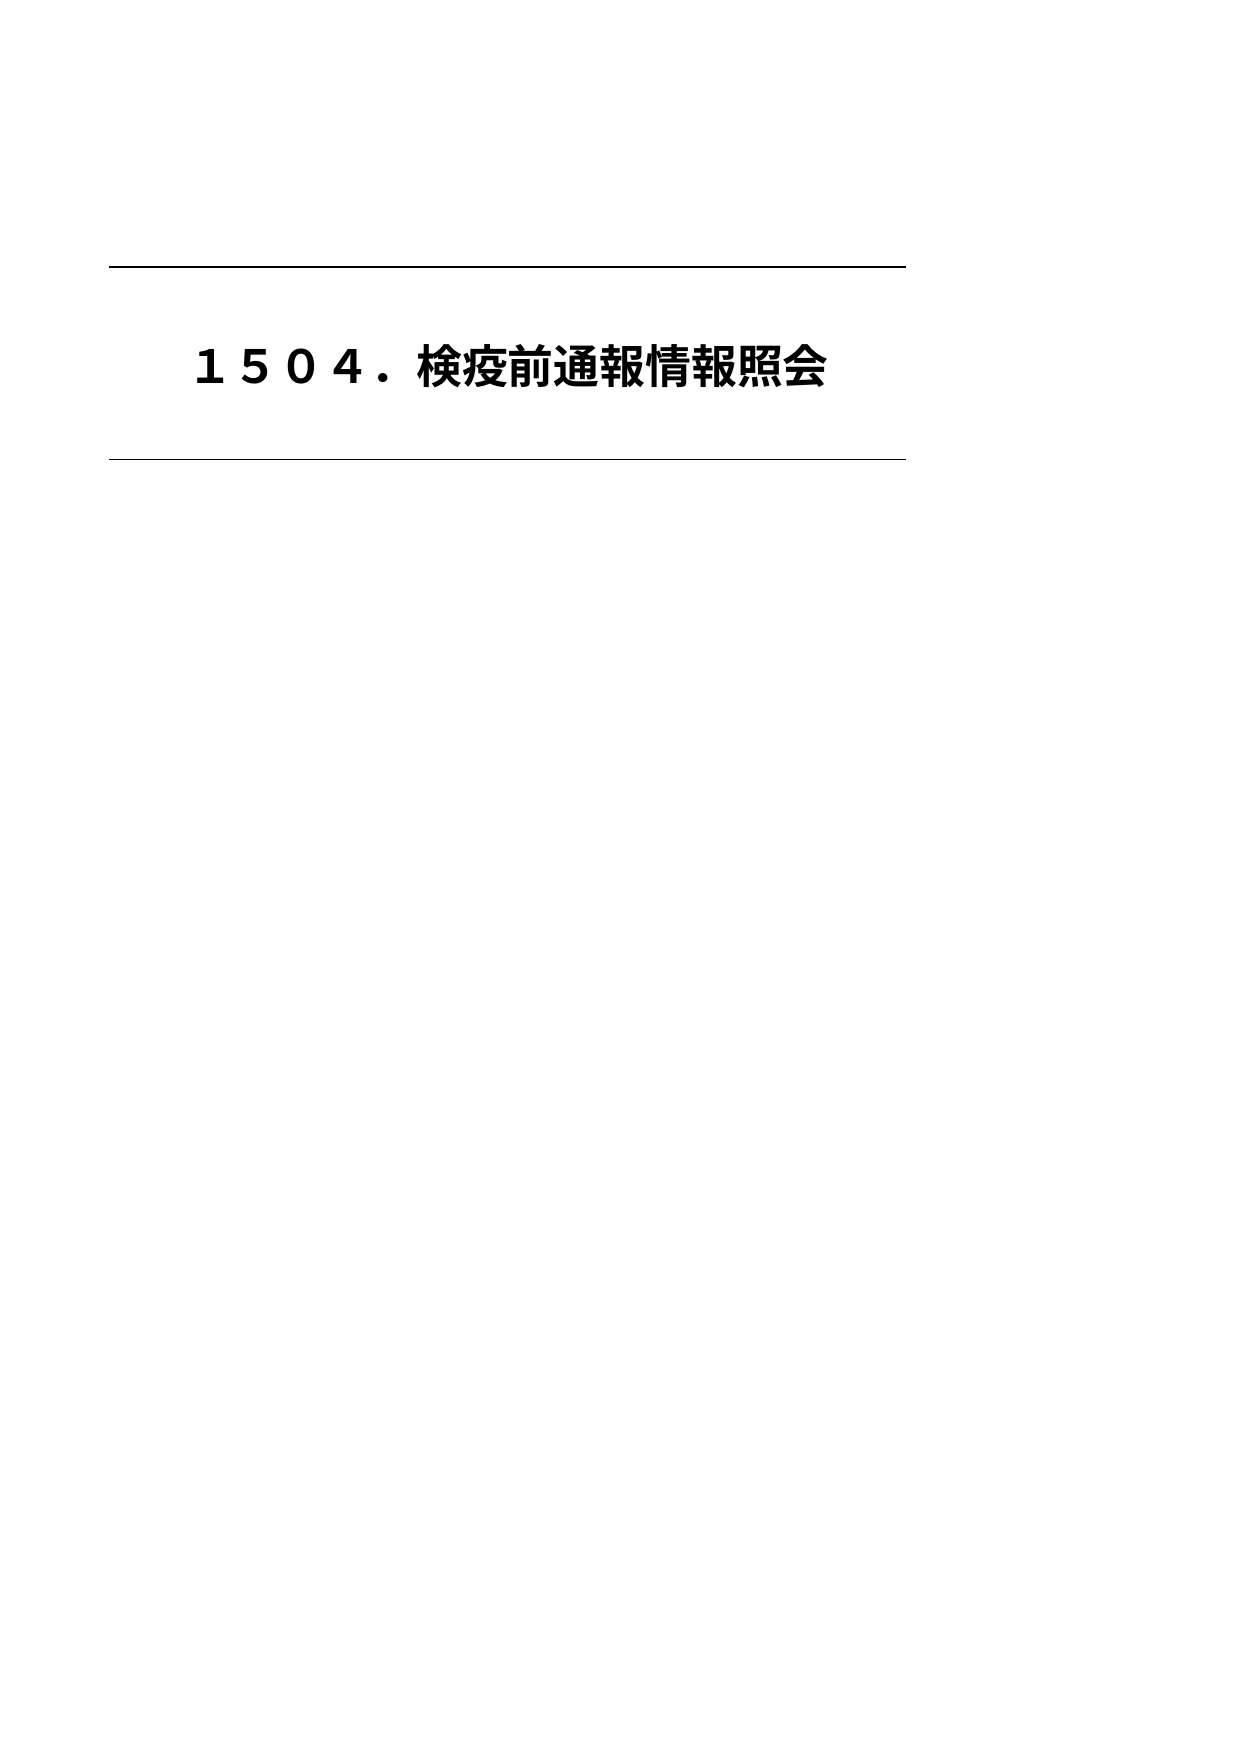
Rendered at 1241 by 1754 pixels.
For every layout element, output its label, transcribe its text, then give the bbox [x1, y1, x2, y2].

table_header １５０４．検疫前通報情報照会 [109, 268, 906, 459]
